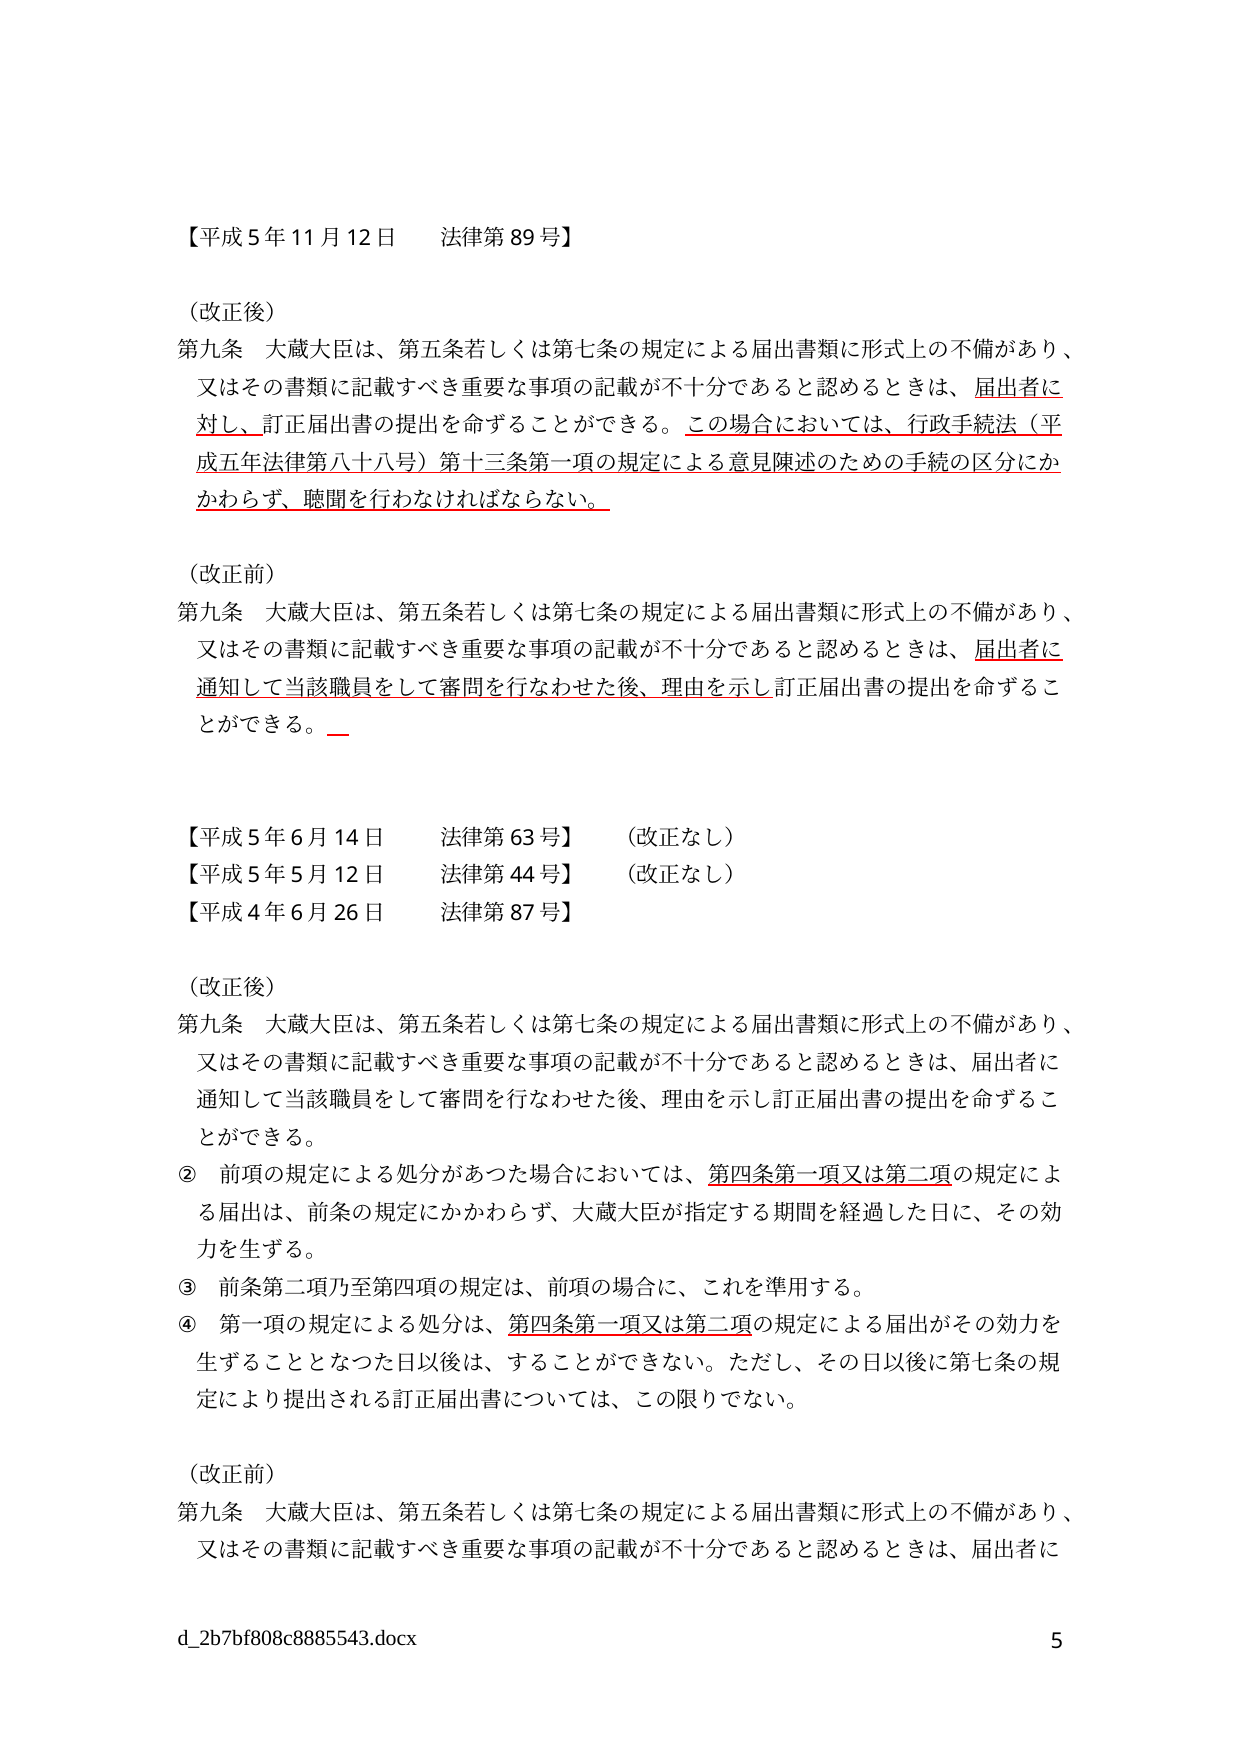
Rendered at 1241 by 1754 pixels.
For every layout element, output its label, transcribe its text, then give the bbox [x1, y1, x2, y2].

text 第九条 大蔵大臣は、第五条若しくは第七条の規定による届出書類に形式上の不備があり、又はその書類に記載すべき重要な事項の記載が不十分であると認めるときは、届出者に通知して当該職員をして審問を行なわせた後、理由を示し訂正届出書の提出を命ずることができる。 [177, 592, 1063, 742]
text ② 前項の規定による処分があつた場合においては、第四条第一項又は第二項の規定による届出は、前条の規定にかかわらず、大蔵大臣が指定する期間を経過した日に、その効力を生ずる。 [177, 1154, 1063, 1267]
text 第九条 大蔵大臣は、第五条若しくは第七条の規定による届出書類に形式上の不備があり、又はその書類に記載すべき重要な事項の記載が不十分であると認めるときは、届出者に対し、訂正届出書の提出を命ずることができる。この場合においては、行政手続法（平成五年法律第八十八号）第十三条第一項の規定による意見陳述のための手続の区分にかかわらず、聴聞を行わなければならない。 [177, 329, 1063, 517]
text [177, 1492, 1063, 1567]
text 【平成4年6月26日 法律第87号】 [177, 892, 1063, 929]
text （改正後） [177, 292, 1063, 329]
text 第九条 大蔵大臣は、第五条若しくは第七条の規定による届出書類に形式上の不備があり、又はその書類に記載すべき重要な事項の記載が不十分であると認めるときは、届出者に通知して当該職員をして審問を行なわせた後、理由を示し訂正届出書の提出を命ずることができる。 [177, 1004, 1063, 1154]
text （改正前） [177, 1454, 1063, 1492]
text 【平成5年6月14日 法律第63号】 （改正なし） [177, 817, 1063, 854]
text ③ 前条第二項乃至第四項の規定は、前項の場合に、これを準用する。 [177, 1267, 1063, 1304]
text （改正後） [177, 967, 1063, 1004]
text 【平成5年11月12日 法律第89号】 [177, 217, 1063, 254]
text 【平成5年5月12日 法律第44号】 （改正なし） [177, 854, 1063, 892]
text （改正前） [177, 554, 1063, 592]
text ④ 第一項の規定による処分は、第四条第一項又は第二項の規定による届出がその効力を生ずることとなつた日以後は、することができない。ただし、その日以後に第七条の規定により提出される訂正届出書については、この限りでない。 [177, 1304, 1063, 1417]
